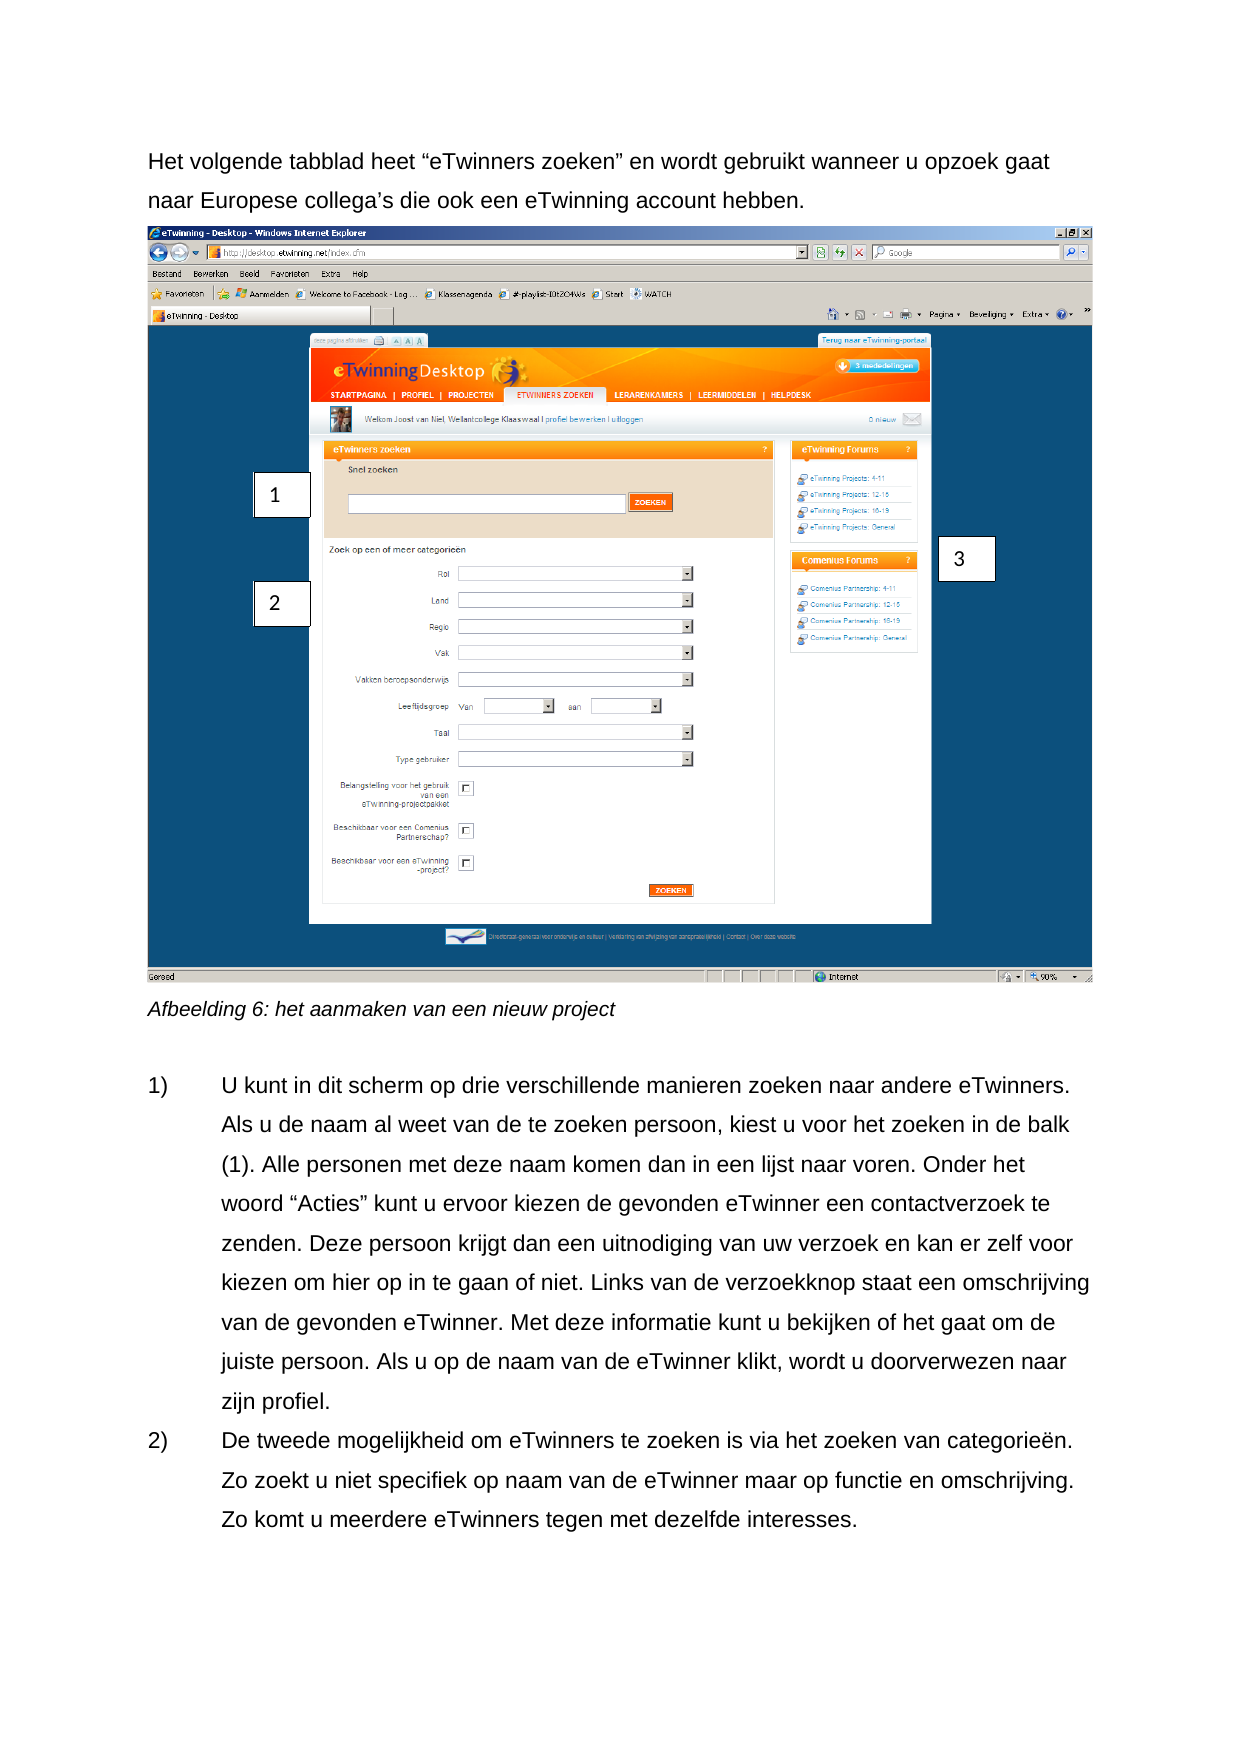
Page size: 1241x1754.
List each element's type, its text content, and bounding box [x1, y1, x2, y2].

text Het volgende tabblad heet “eTwinners zoeken” en wordt gebruikt wanneer u opzoek gaat naar Europese collega’s die ook een eTwinning account hebben. [148, 148, 1093, 213]
text Afbeelding 6: het aanmaken van een nieuw project [148, 997, 1093, 1021]
text 2) De tweede mogelijkheid om eTwinners te zoeken is via het zoeken van categorieën. Zo zoekt u niet specifiek op naam van de eTwinner maar op functie en omschrijving. Zo komt u meerdere eTwinners tegen met dezelfde interesses. [148, 1427, 1093, 1533]
picture [147, 226, 1093, 983]
text 1) U kunt in dit scherm op drie verschillende manieren zoeken naar andere eTwinners. Als u de naam al weet van de te zoeken persoon, kiest u voor het zoeken in de balk (1). Alle personen met deze naam komen dan in een lijst naar voren. Onder het woord “Acties” kunt u ervoor kiezen de gevonden eTwinner een contactverzoek te zenden. Deze persoon krijgt dan een uitnodiging van uw verzoek en kan er zelf voor kiezen om hier op in te gaan of niet. Links van de verzoekknop staat een omschrijving van de gevonden eTwinner. Met deze informatie kunt u bekijken of het gaat om de juiste persoon. Als u op de naam van de eTwinner klikt, wordt u doorverwezen naar zijn profiel. [148, 1072, 1093, 1414]
